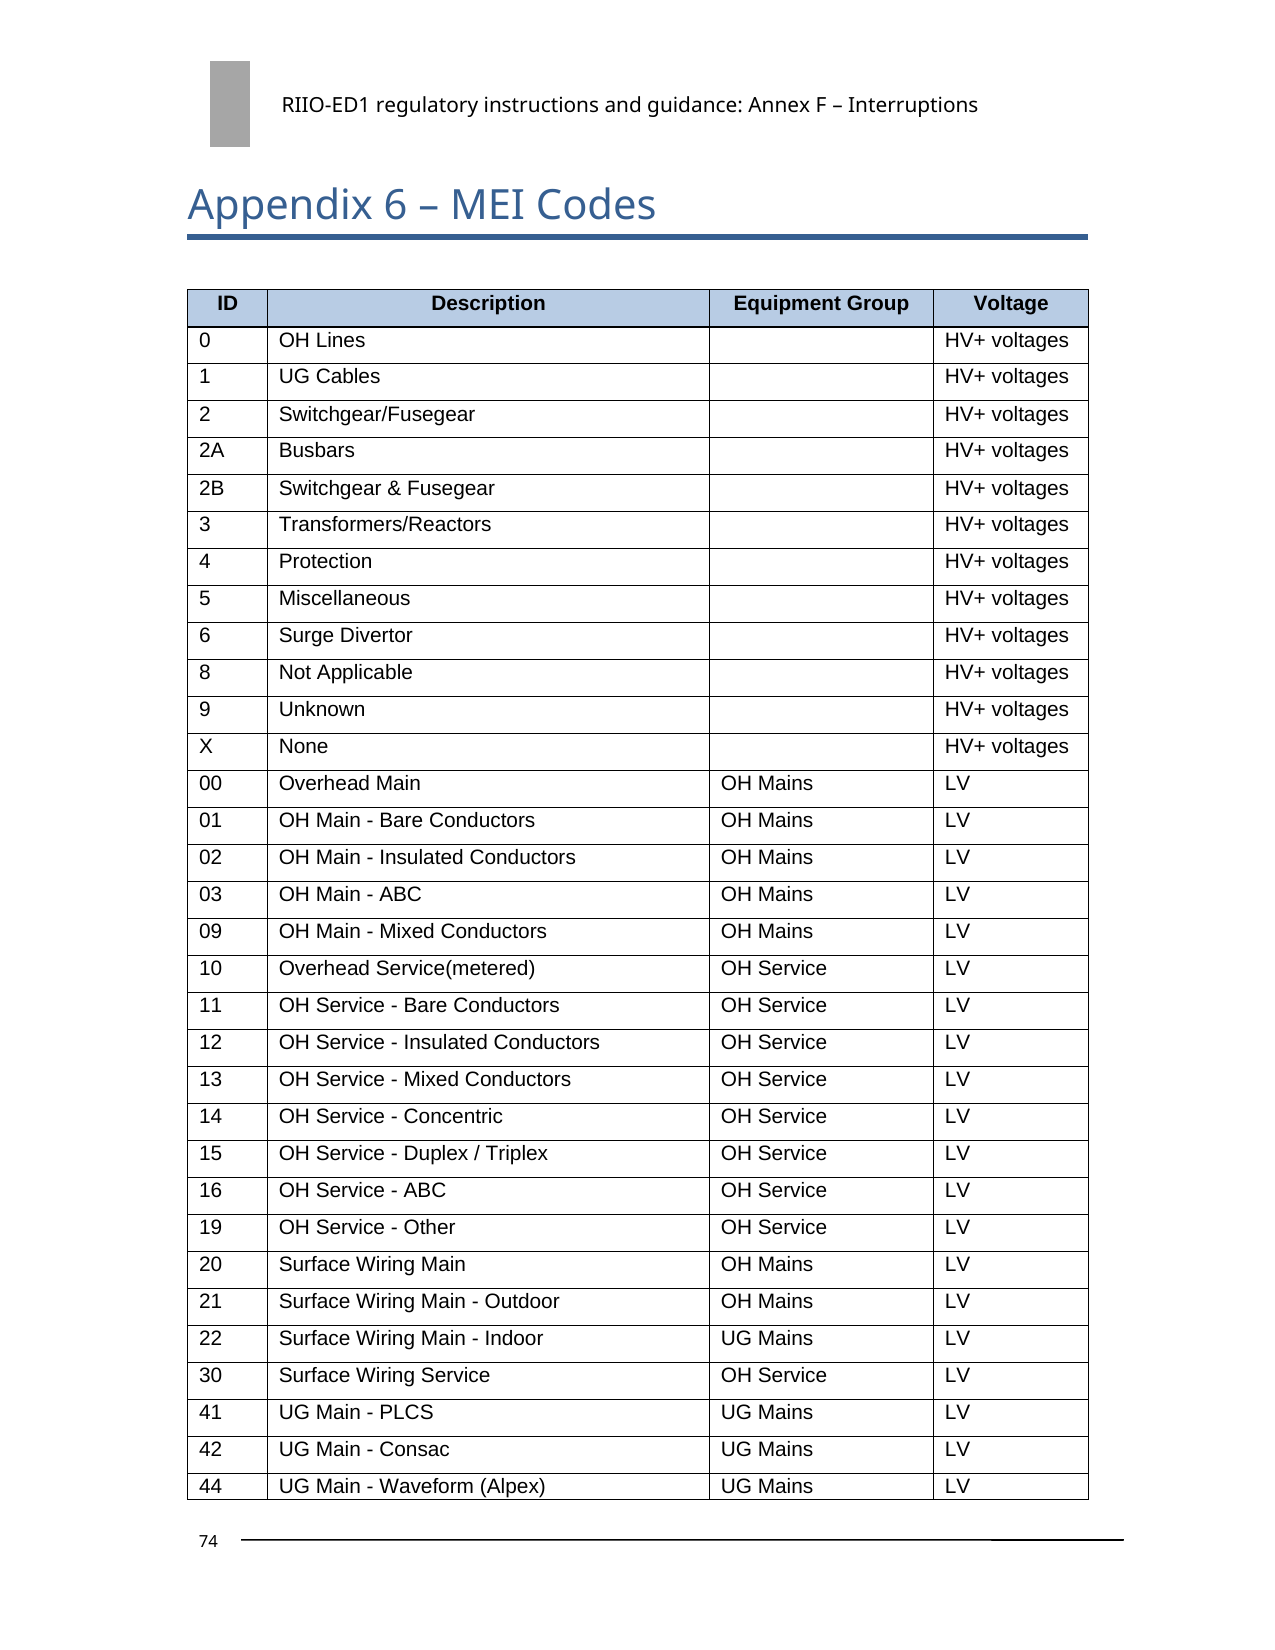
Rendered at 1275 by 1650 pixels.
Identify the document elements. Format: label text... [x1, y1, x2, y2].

table_cell [710, 475, 933, 511]
table_cell HV+ voltages [934, 364, 1088, 400]
table_cell 02 [188, 845, 267, 881]
table_cell 44 [188, 1474, 267, 1499]
table_cell UG Main - Consac [268, 1437, 709, 1473]
table_cell 2 [188, 401, 267, 437]
table_cell 19 [188, 1215, 267, 1251]
table_cell OH Service - ABC [268, 1178, 709, 1214]
table_cell OH Mains [710, 1289, 933, 1325]
table_cell LV [934, 808, 1088, 844]
table_cell 6 [188, 623, 267, 659]
table_cell OH Main - Insulated Conductors [268, 845, 709, 881]
table_cell X [188, 734, 267, 770]
table_cell UG Cables [268, 364, 709, 400]
table_cell OH Service - Bare Conductors [268, 993, 709, 1029]
table_cell OH Main - Mixed Conductors [268, 919, 709, 955]
table_cell Switchgear & Fusegear [268, 475, 709, 511]
table_cell Surface Wiring Main - Outdoor [268, 1289, 709, 1325]
table_cell 5 [188, 586, 267, 622]
table_cell OH Service [710, 1178, 933, 1214]
table_header Voltage [934, 290, 1088, 326]
table_cell 4 [188, 549, 267, 585]
table_cell Miscellaneous [268, 586, 709, 622]
table_cell OH Mains [710, 1252, 933, 1288]
table_cell OH Mains [710, 919, 933, 955]
table_cell OH Main - ABC [268, 882, 709, 918]
table_cell 16 [188, 1178, 267, 1214]
table_cell LV [934, 1437, 1088, 1473]
table_cell OH Mains [710, 882, 933, 918]
table_cell LV [934, 771, 1088, 807]
table_cell [710, 328, 933, 363]
table_cell HV+ voltages [934, 623, 1088, 659]
table_cell OH Service [710, 956, 933, 992]
table_cell 15 [188, 1141, 267, 1177]
table_cell HV+ voltages [934, 401, 1088, 437]
table_cell 9 [188, 697, 267, 733]
table_cell [710, 364, 933, 400]
table_cell OH Service [710, 1104, 933, 1140]
table_cell [710, 734, 933, 770]
table_cell Surge Divertor [268, 623, 709, 659]
table_cell [710, 401, 933, 437]
table_cell 8 [188, 660, 267, 696]
table_cell OH Service [710, 993, 933, 1029]
table_cell OH Service - Concentric [268, 1104, 709, 1140]
table_cell 20 [188, 1252, 267, 1288]
table_cell OH Service [710, 1030, 933, 1066]
table_cell HV+ voltages [934, 328, 1088, 363]
table_cell UG Mains [710, 1474, 933, 1499]
table_cell Surface Wiring Main [268, 1252, 709, 1288]
table_cell HV+ voltages [934, 438, 1088, 474]
table_cell OH Mains [710, 808, 933, 844]
table_cell LV [934, 1067, 1088, 1103]
table_cell Overhead Main [268, 771, 709, 807]
table_cell Surface Wiring Main - Indoor [268, 1326, 709, 1362]
table_cell LV [934, 1030, 1088, 1066]
table_cell [710, 660, 933, 696]
table_cell [710, 623, 933, 659]
table_cell OH Service - Other [268, 1215, 709, 1251]
table_cell 42 [188, 1437, 267, 1473]
table_cell LV [934, 1141, 1088, 1177]
table_cell OH Service [710, 1141, 933, 1177]
table_cell 30 [188, 1363, 267, 1399]
table_cell LV [934, 1104, 1088, 1140]
table_cell OH Service - Insulated Conductors [268, 1030, 709, 1066]
table_cell HV+ voltages [934, 734, 1088, 770]
table_cell [710, 512, 933, 548]
table_cell 00 [188, 771, 267, 807]
table_header Equipment Group [710, 290, 933, 326]
table_cell [710, 586, 933, 622]
table_cell 2B [188, 475, 267, 511]
table_cell HV+ voltages [934, 697, 1088, 733]
table_cell UG Main - Waveform (Alpex) [268, 1474, 709, 1499]
table_cell None [268, 734, 709, 770]
table_cell LV [934, 1363, 1088, 1399]
table_cell 41 [188, 1400, 267, 1436]
table_cell HV+ voltages [934, 512, 1088, 548]
table_cell 12 [188, 1030, 267, 1066]
table_cell UG Mains [710, 1326, 933, 1362]
table_cell LV [934, 919, 1088, 955]
table_cell OH Service [710, 1363, 933, 1399]
table_cell LV [934, 1215, 1088, 1251]
table_cell OH Mains [710, 771, 933, 807]
table_cell LV [934, 1178, 1088, 1214]
table_cell LV [934, 1252, 1088, 1288]
table_cell OH Service [710, 1215, 933, 1251]
table_cell [710, 438, 933, 474]
table_cell UG Mains [710, 1437, 933, 1473]
table_cell OH Main - Bare Conductors [268, 808, 709, 844]
table_cell Not Applicable [268, 660, 709, 696]
table_cell Transformers/Reactors [268, 512, 709, 548]
table_cell 01 [188, 808, 267, 844]
table_cell [710, 697, 933, 733]
table_cell 11 [188, 993, 267, 1029]
table_cell 21 [188, 1289, 267, 1325]
table_cell Switchgear/Fusegear [268, 401, 709, 437]
table_cell OH Lines [268, 328, 709, 363]
table_cell LV [934, 1474, 1088, 1499]
table_cell LV [934, 882, 1088, 918]
table_cell HV+ voltages [934, 475, 1088, 511]
table_cell LV [934, 956, 1088, 992]
table_cell LV [934, 1289, 1088, 1325]
table_cell 13 [188, 1067, 267, 1103]
table_cell 0 [188, 328, 267, 363]
table_cell LV [934, 845, 1088, 881]
table_cell 22 [188, 1326, 267, 1362]
subtitle Appendix 6 – MEI Codes [187, 175, 1088, 234]
table_cell 10 [188, 956, 267, 992]
table_cell HV+ voltages [934, 549, 1088, 585]
table_cell 03 [188, 882, 267, 918]
table_cell [710, 549, 933, 585]
table_cell UG Main - PLCS [268, 1400, 709, 1436]
table_cell HV+ voltages [934, 586, 1088, 622]
table_cell 2A [188, 438, 267, 474]
table_cell Protection [268, 549, 709, 585]
table_cell 09 [188, 919, 267, 955]
table_cell OH Mains [710, 845, 933, 881]
table_cell LV [934, 1400, 1088, 1436]
table_cell Busbars [268, 438, 709, 474]
table_cell Overhead Service(metered) [268, 956, 709, 992]
table_cell 3 [188, 512, 267, 548]
table_cell 1 [188, 364, 267, 400]
table_cell LV [934, 993, 1088, 1029]
table_cell 14 [188, 1104, 267, 1140]
table_header ID [188, 290, 267, 326]
table_cell HV+ voltages [934, 660, 1088, 696]
table_cell Surface Wiring Service [268, 1363, 709, 1399]
table_cell OH Service [710, 1067, 933, 1103]
table_cell OH Service - Mixed Conductors [268, 1067, 709, 1103]
table_cell UG Mains [710, 1400, 933, 1436]
table_cell LV [934, 1326, 1088, 1362]
table_cell OH Service - Duplex / Triplex [268, 1141, 709, 1177]
table_header Description [268, 290, 709, 326]
table_cell Unknown [268, 697, 709, 733]
